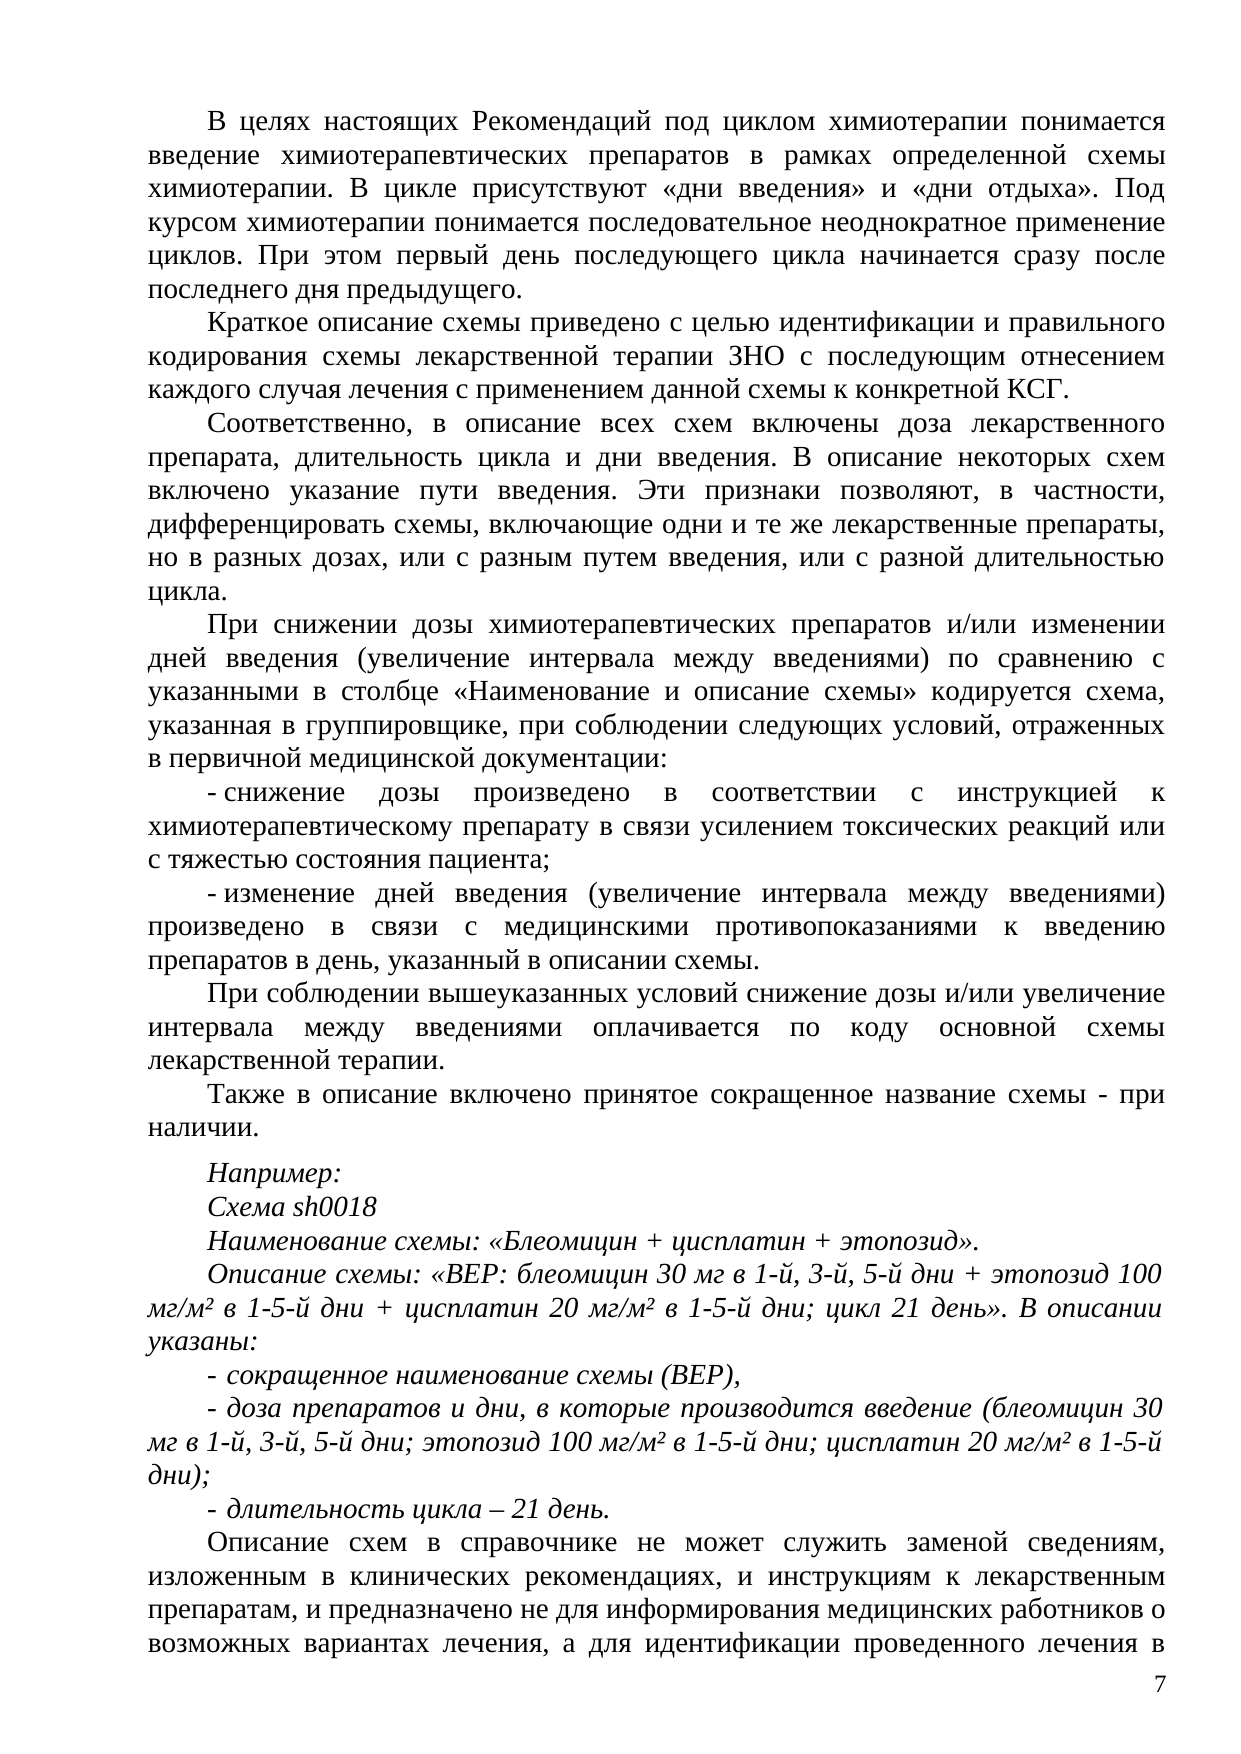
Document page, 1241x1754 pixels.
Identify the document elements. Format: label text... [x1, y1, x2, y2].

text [148, 1524, 1166, 1659]
text Схема sh0018 [148, 1189, 1166, 1223]
text При соблюдении вышеуказанных условий снижение дозы и/или увеличение интервала между введениями оплачивается по коду основной схемы лекарственной терапии. [148, 975, 1166, 1076]
text Также в описание включено принятое сокращенное название схемы - при наличии. [148, 1076, 1166, 1143]
text Описание схемы: «ВЕР: блеомицин 30 мг в 1-й, 3-й, 5-й дни + этопозид 100 мг/м² в 1-5-й дни + цисплатин 20 мг/м² в 1-5-й дни; цикл 21 день». В описании указаны: [148, 1256, 1166, 1357]
text - длительность цикла – 21 день. [148, 1491, 1166, 1524]
text Соответственно, в описание всех схем включены доза лекарственного препарата, длительность цикла и дни введения. В описание некоторых схем включено указание пути введения. Эти признаки позволяют, в частности, дифференцировать схемы, включающие одни и те же лекарственные препараты, но в разных дозах, или с разным путем введения, или с разной длительностью цикла. [148, 405, 1166, 606]
text Краткое описание схемы приведено с целью идентификации и правильного кодирования схемы лекарственной терапии ЗНО с последующим отнесением каждого случая лечения с применением данной схемы к конкретной КСГ. [148, 304, 1166, 405]
text - изменение дней введения (увеличение интервала между введениями) произведено в связи с медицинскими противопоказаниями к введению препаратов в день, указанный в описании схемы. [148, 875, 1166, 975]
text - доза препаратов и дни, в которые производится введение (блеомицин 30 мг в 1-й, 3-й, 5-й дни; этопозид 100 мг/м² в 1-5-й дни; цисплатин 20 мг/м² в 1-5-й дни); [148, 1390, 1166, 1491]
text Наименование схемы: «Блеомицин + цисплатин + этопозид». [148, 1223, 1166, 1256]
text - сокращенное наименование схемы (ВЕР), [148, 1357, 1166, 1390]
text - снижение дозы произведено в соответствии с инструкцией к химиотерапевтическому препарату в связи усилением токсических реакций или с тяжестью состояния пациента; [148, 774, 1166, 875]
text При снижении дозы химиотерапевтических препаратов и/или изменении дней введения (увеличение интервала между введениями) по сравнению с указанными в столбце «Наименование и описание схемы» кодируется схема, указанная в группировщике, при соблюдении следующих условий, отраженных в первичной медицинской документации: [148, 606, 1166, 774]
text В целях настоящих Рекомендаций под циклом химиотерапии понимается введение химиотерапевтических препаратов в рамках определенной схемы химиотерапии. В цикле присутствуют «дни введения» и «дни отдыха». Под курсом химиотерапии понимается последовательное неоднократное применение циклов. При этом первый день последующего цикла начинается сразу после последнего дня предыдущего. [148, 103, 1166, 304]
text Например: [148, 1156, 1166, 1189]
